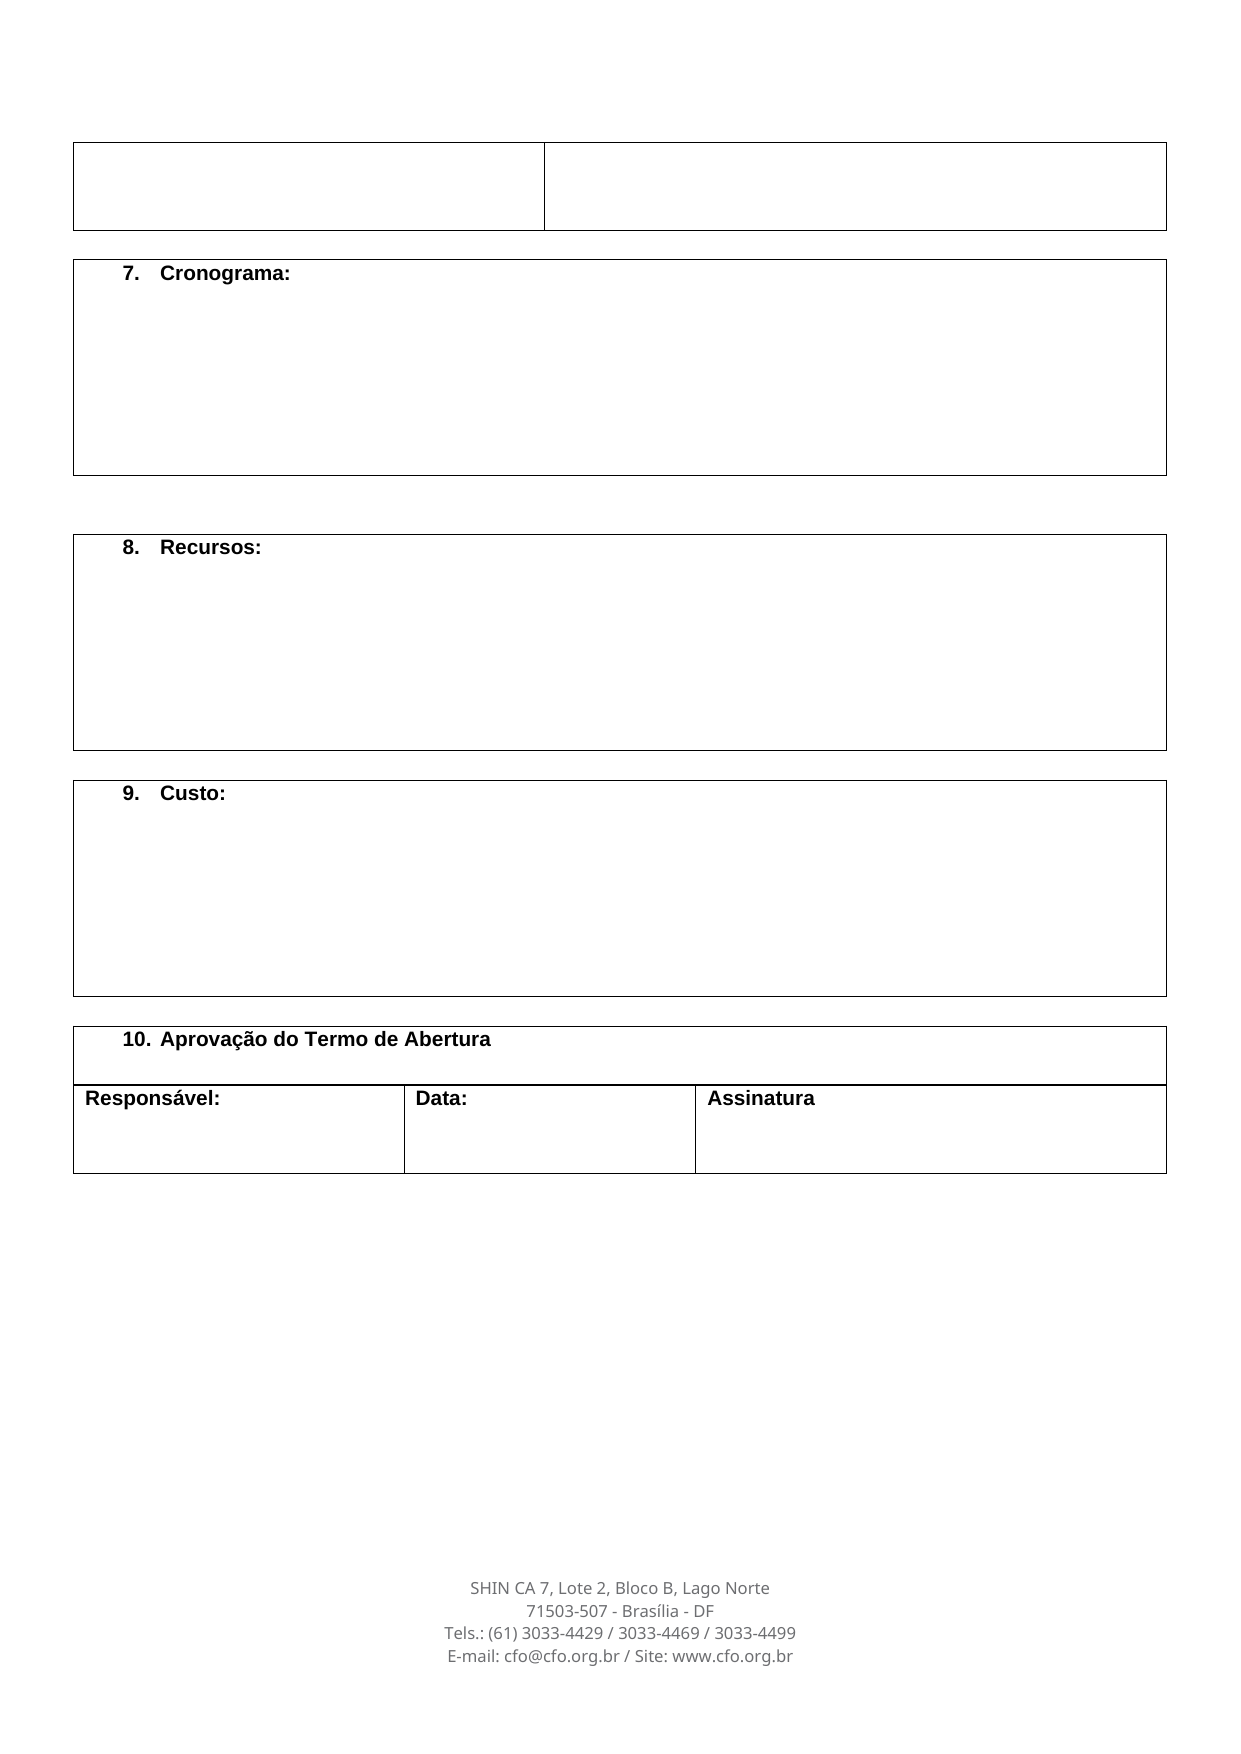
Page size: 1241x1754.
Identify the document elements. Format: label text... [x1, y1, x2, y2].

table_header Aprovação do Termo de Abertura [74, 1027, 1166, 1084]
table_header Data: [405, 1086, 695, 1172]
table_header Assinatura [696, 1086, 1166, 1172]
table_header Custo: [74, 781, 1166, 996]
table_cell [545, 143, 1166, 229]
table_cell [74, 143, 544, 229]
table_header Cronograma: [74, 260, 1166, 475]
table_header Recursos: [74, 535, 1166, 750]
table_header Responsável: [74, 1086, 404, 1172]
